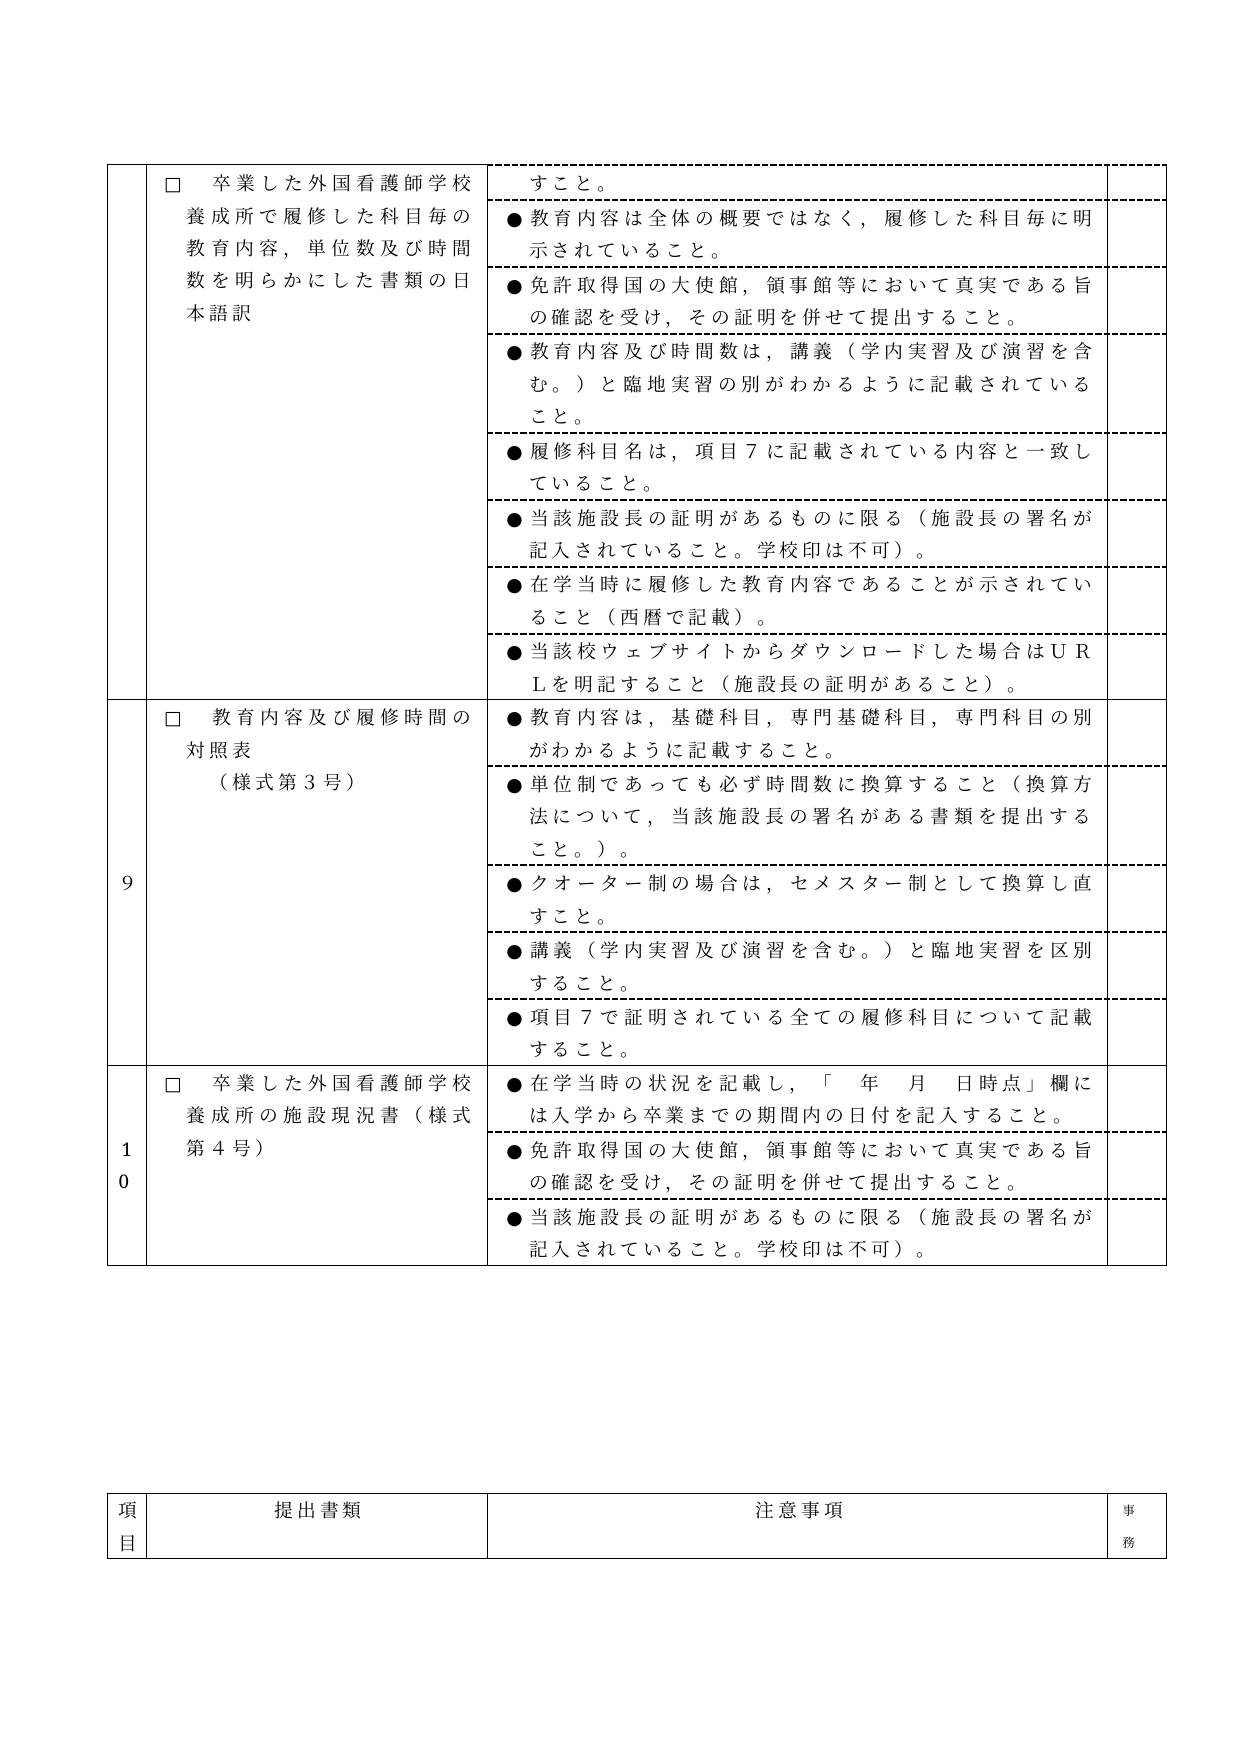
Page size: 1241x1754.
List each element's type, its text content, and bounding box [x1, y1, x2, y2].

table_cell ●在学当時の状況を記載し，「 年 月 日時点」欄には入学から卒業までの期間内の日付を記入すること。 [488, 1066, 1107, 1131]
table_cell [1108, 333, 1166, 432]
table_cell [1108, 1198, 1166, 1264]
table_header 提出書類 [147, 1494, 487, 1558]
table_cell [488, 164, 1107, 199]
table_cell ●教育内容は全体の概要ではなく，履修した科目毎に明示されていること。 [488, 199, 1107, 266]
table_cell [1108, 1131, 1166, 1198]
table_cell [1108, 566, 1166, 632]
table_cell [1108, 266, 1166, 332]
table_cell ●講義（学内実習及び演習を含む。）と臨地実習を区別すること。 [488, 931, 1107, 998]
table_cell [1108, 432, 1166, 499]
table_cell ●免許取得国の大使館，領事館等において真実である旨の確認を受け，その証明を併せて提出すること。 [488, 1131, 1107, 1198]
table_cell ●在学当時に履修した教育内容であることが示されていること（西暦で記載）。 [488, 566, 1107, 632]
table_cell ●履修科目名は，項目７に記載されている内容と一致していること。 [488, 432, 1107, 499]
table_header 事務局 使用欄 [1108, 1494, 1166, 1558]
table_cell ●教育内容は，基礎科目，専門基礎科目，専門科目の別がわかるように記載すること。 [488, 700, 1107, 765]
table_header 項目 [108, 1494, 146, 1558]
table_cell ●免許取得国の大使館，領事館等において真実である旨の確認を受け，その証明を併せて提出すること。 [488, 266, 1107, 332]
table_cell □ 卒業した外国看護師学校養成所の施設現況書（様式第４号） [147, 1066, 487, 1264]
table_cell [1108, 1066, 1166, 1131]
table_cell [1108, 765, 1166, 864]
table_cell ●当該校ウェブサイトからダウンロードした場合はＵＲＬを明記すること（施設長の証明があること）。 [488, 633, 1107, 699]
table_cell [1108, 633, 1166, 699]
table_cell [1108, 931, 1166, 998]
table_cell ●教育内容及び時間数は，講義（学内実習及び演習を含む。）と臨地実習の別がわかるように記載されていること。 [488, 333, 1107, 432]
table_header 注意事項 [488, 1494, 1107, 1558]
table_cell [1108, 864, 1166, 931]
table_cell [1108, 164, 1166, 199]
table_cell [1108, 700, 1166, 765]
table_cell [1108, 998, 1166, 1065]
table_cell 10 [108, 1066, 146, 1264]
table_cell ９ [108, 700, 146, 1065]
table_cell ●当該施設長の証明があるものに限る（施設長の署名が記入されていること。学校印は不可）。 [488, 1198, 1107, 1264]
table_cell [1108, 499, 1166, 566]
table_cell □ 教育内容及び履修時間の対照表 （様式第３号） [147, 700, 487, 1065]
table_cell ●当該施設長の証明があるものに限る（施設長の署名が記入されていること。学校印は不可）。 [488, 499, 1107, 566]
table_cell ●クオーター制の場合は，セメスター制として換算し直すこと。 [488, 864, 1107, 931]
table_cell ●項目７で証明されている全ての履修科目について記載すること。 [488, 998, 1107, 1065]
table_cell ●単位制であっても必ず時間数に換算すること（換算方法について，当該施設長の署名がある書類を提出すること。）。 [488, 765, 1107, 864]
table_cell [1108, 199, 1166, 266]
